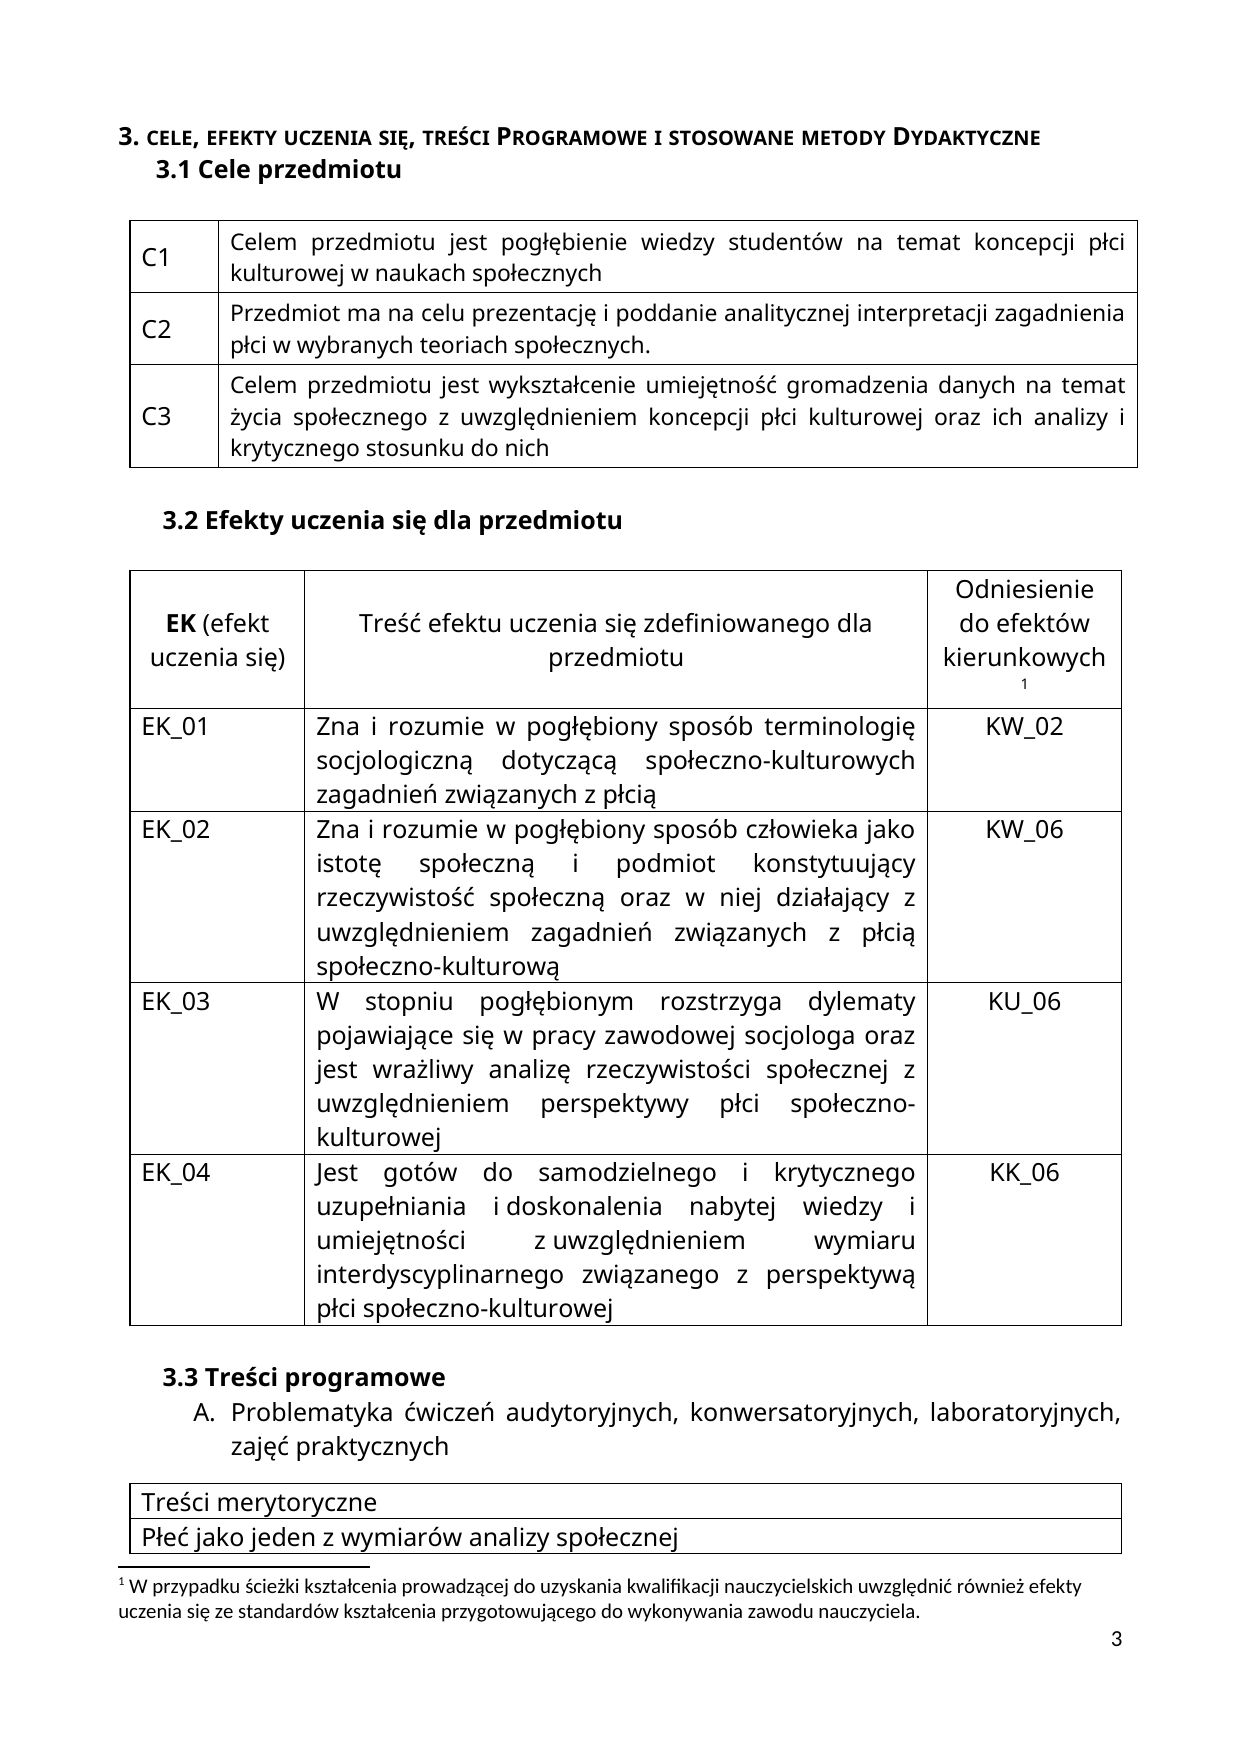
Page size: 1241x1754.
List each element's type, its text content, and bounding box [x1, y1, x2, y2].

table_cell C3 [131, 365, 218, 467]
list Problematyka ćwiczeń audytoryjnych, konwersatoryjnych, laboratoryjnych, zajęć praktycznych [193, 1394, 1122, 1462]
table_cell EK_04 [131, 1155, 304, 1325]
table_cell W stopniu pogłębionym rozstrzyga dylematy pojawiające się w pracy zawodowej socjologa oraz jest wrażliwy analizę rzeczywistości społecznej z uwzględnieniem perspektywy płci społeczno-kulturowej [305, 983, 927, 1154]
table_header Treści merytoryczne [131, 1484, 1121, 1518]
table_cell EK_02 [131, 812, 304, 982]
table_cell Przedmiot ma na celu prezentację i poddanie analitycznej interpretacji zagadnienia płci w wybranych teoriach społecznych. [219, 293, 1137, 364]
table_cell EK_01 [131, 709, 304, 811]
table_cell Celem przedmiotu jest wykształcenie umiejętność gromadzenia danych na temat życia społecznego z uwzględnieniem koncepcji płci kulturowej oraz ich analizy i krytycznego stosunku do nich [219, 365, 1137, 467]
table_header EK (efekt uczenia się) [131, 571, 304, 708]
table_header Odniesienie do efektów kierunkowych [928, 571, 1121, 708]
text 3.1 Cele przedmiotu [156, 152, 1122, 186]
list 3.3 Treści programowe [162, 1360, 1122, 1394]
table_header Treść efektu uczenia się zdefiniowanego dla przedmiotu [305, 571, 927, 708]
table_cell EK_03 [131, 983, 304, 1154]
table_header Celem przedmiotu jest pogłębienie wiedzy studentów na temat koncepcji płci kulturowej w naukach społecznych [219, 221, 1137, 292]
table_cell KW_06 [928, 812, 1121, 982]
table_cell KK_06 [928, 1155, 1121, 1325]
table_cell Płeć jako jeden z wymiarów analizy społecznej [131, 1519, 1121, 1553]
table_cell KU_06 [928, 983, 1121, 1154]
text 3. cele, efekty uczenia się, treści Programowe i stosowane metody Dydaktyczne [118, 118, 1122, 152]
table_cell C2 [131, 293, 218, 364]
table_cell Jest gotów do samodzielnego i krytycznego uzupełniania i doskonalenia nabytej wiedzy i umiejętności z uwzględnieniem wymiaru interdyscyplinarnego związanego z perspektywą płci społeczno-kulturowej [305, 1155, 927, 1325]
table_cell KW_02 [928, 709, 1121, 811]
table_cell Zna i rozumie w pogłębiony sposób człowieka jako istotę społeczną i podmiot konstytuujący rzeczywistość społeczną oraz w niej działający z uwzględnieniem zagadnień związanych z płcią społeczno-kulturową [305, 812, 927, 982]
text 3.2 Efekty uczenia się dla przedmiotu [162, 502, 1122, 536]
table_header C1 [131, 221, 218, 292]
table_cell Zna i rozumie w pogłębiony sposób terminologię socjologiczną dotyczącą społeczno-kulturowych zagadnień związanych z płcią [305, 709, 927, 811]
